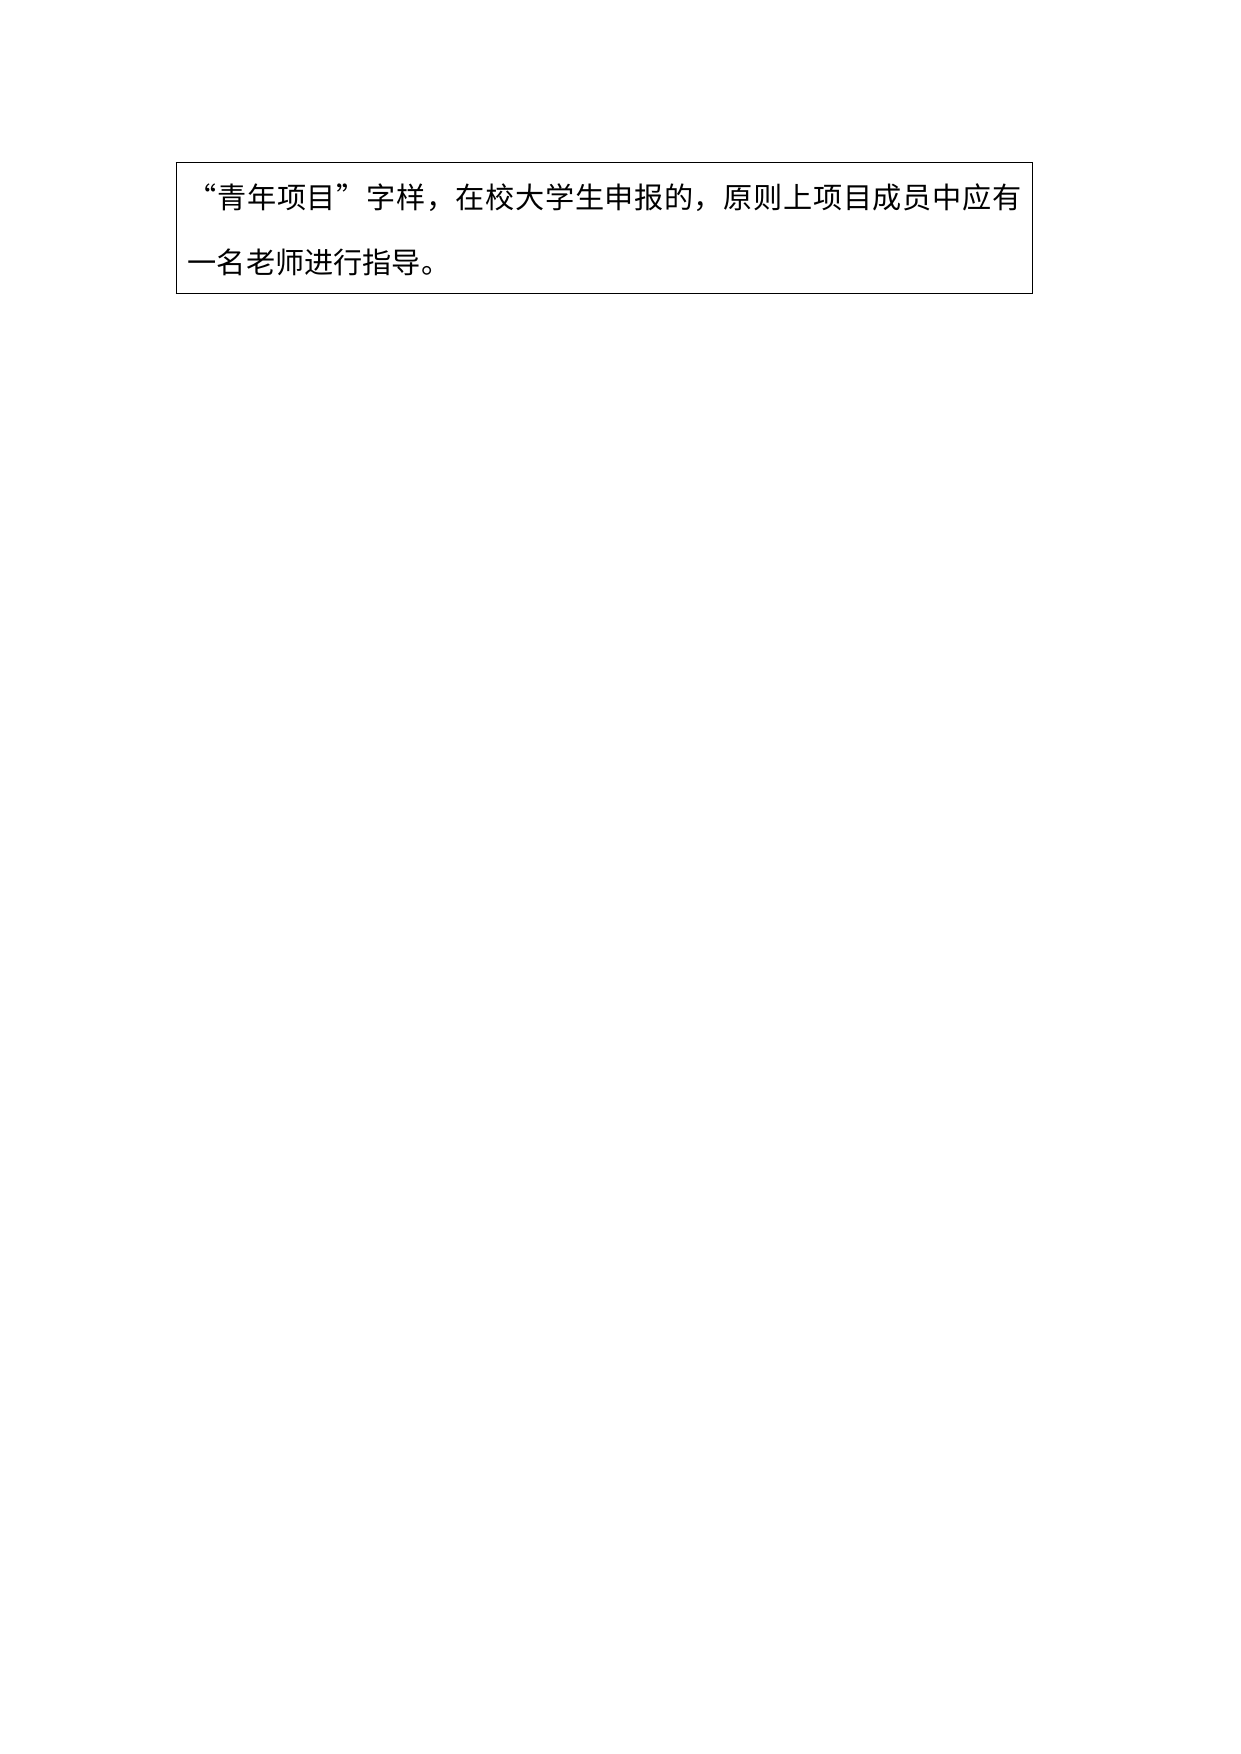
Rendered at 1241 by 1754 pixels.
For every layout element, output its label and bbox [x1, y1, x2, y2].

table_cell [177, 163, 1032, 293]
